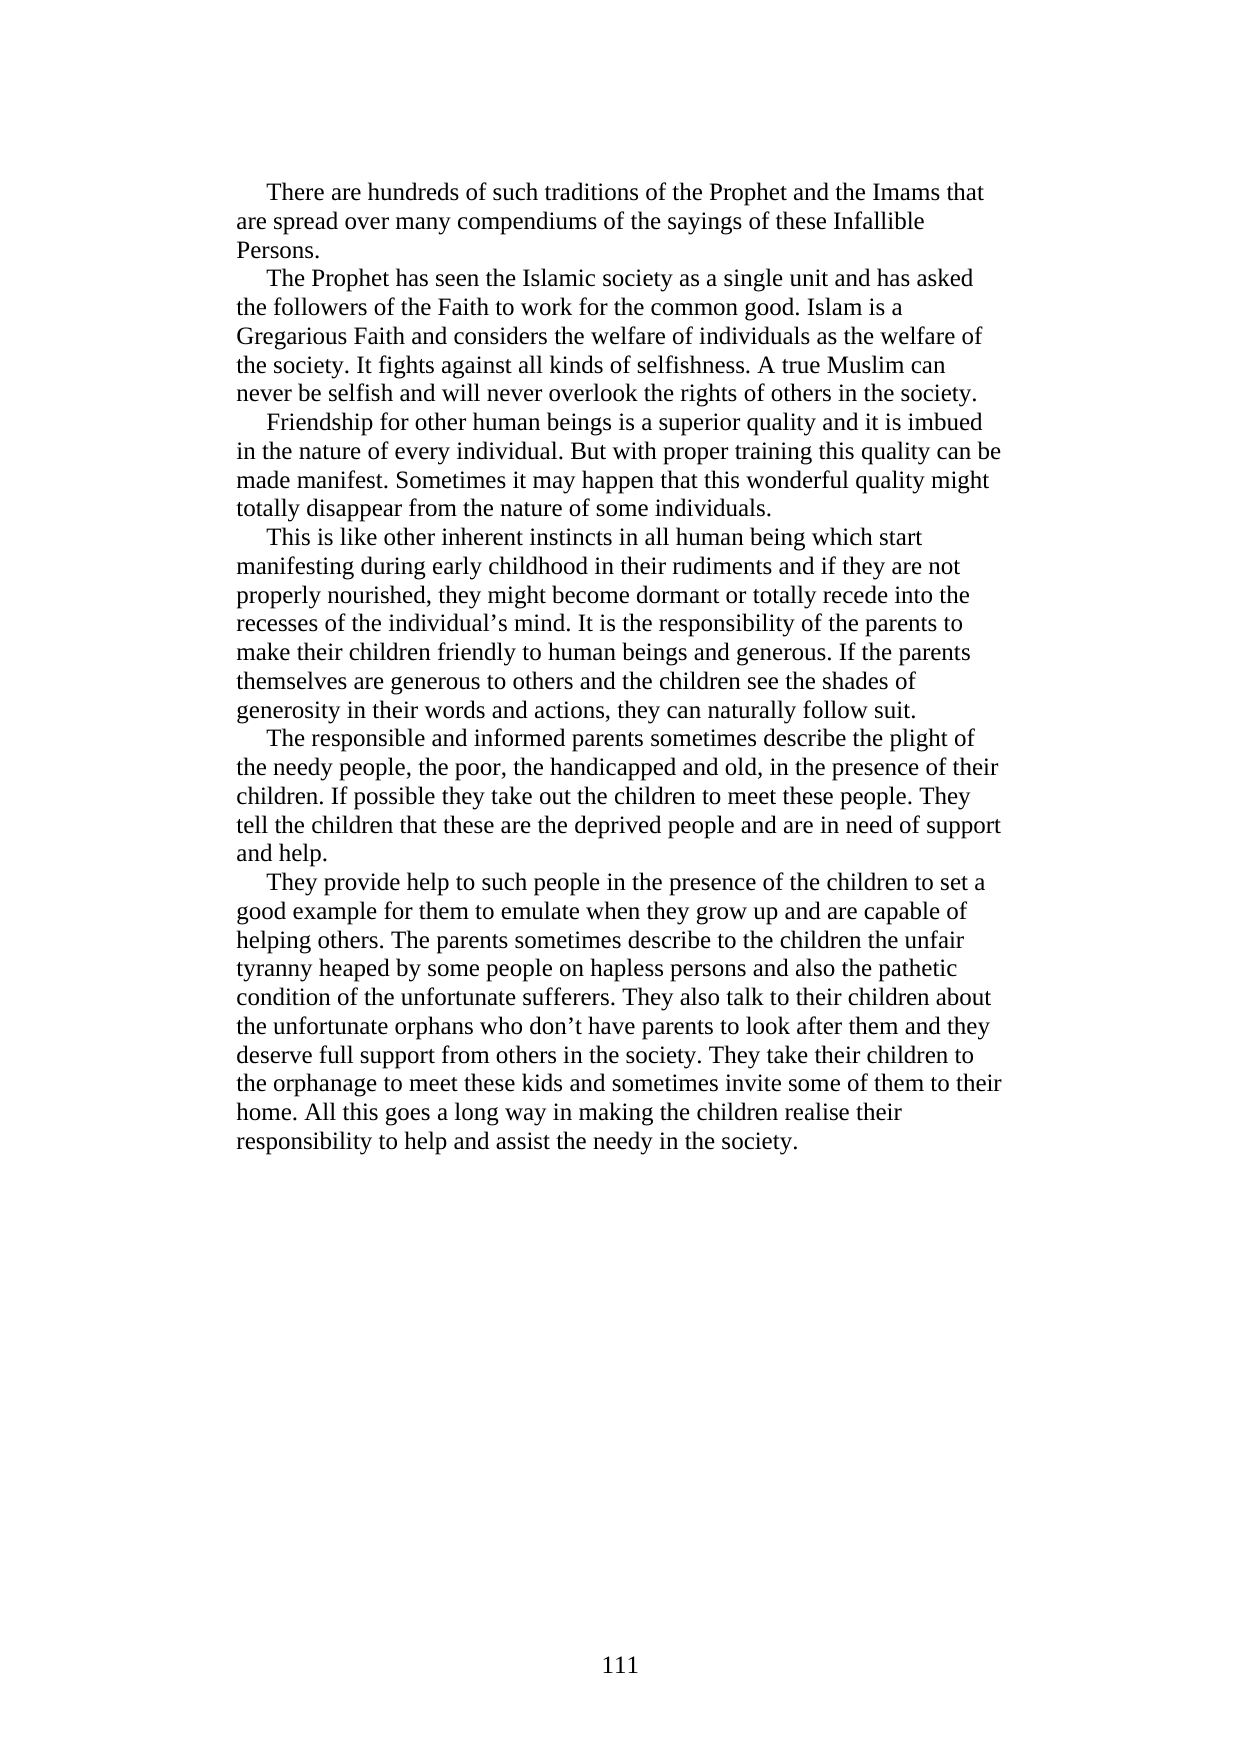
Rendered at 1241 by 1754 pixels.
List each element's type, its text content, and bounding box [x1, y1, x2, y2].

text The Prophet has seen the Islamic society as a single unit and has asked the followers of the Faith to work for the common good. Islam is a Gregarious Faith and considers the welfare of individuals as the welfare of the society. It fights against all kinds of selfishness. A true Muslim can never be selfish and will never overlook the rights of others in the society. [236, 263, 1004, 407]
text They provide help to such people in the presence of the children to set a good example for them to emulate when they grow up and are capable of helping others. The parents sometimes describe to the children the unfair tyranny heaped by some people on hapless persons and also the pathetic condition of the unfortunate sufferers. They also talk to their children about the unfortunate orphans who don’t have parents to look after them and they deserve full support from others in the society. They take their children to the orphanage to meet these kids and sometimes invite some of them to their home. All this goes a long way in making the children realise their responsibility to help and assist the needy in the society. [236, 867, 1004, 1155]
text The responsible and informed parents sometimes describe the plight of the needy people, the poor, the handicapped and old, in the presence of their children. If possible they take out the children to meet these people. They tell the children that these are the deprived people and are in need of support and help. [236, 723, 1004, 867]
text There are hundreds of such traditions of the Prophet and the Imams that are spread over many compendiums of the sayings of these Infallible Persons. [236, 177, 1004, 263]
text Friendship for other human beings is a superior quality and it is imbued in the nature of every individual. But with proper training this quality can be made manifest. Sometimes it may happen that this wonderful quality might totally disappear from the nature of some individuals. [236, 407, 1004, 522]
text This is like other inherent instincts in all human being which start manifesting during early childhood in their rudiments and if they are not properly nourished, they might become dormant or totally recede into the recesses of the individual’s mind. It is the responsibility of the parents to make their children friendly to human beings and generous. If the parents themselves are generous to others and the children see the shades of generosity in their words and actions, they can naturally follow suit. [236, 522, 1004, 723]
